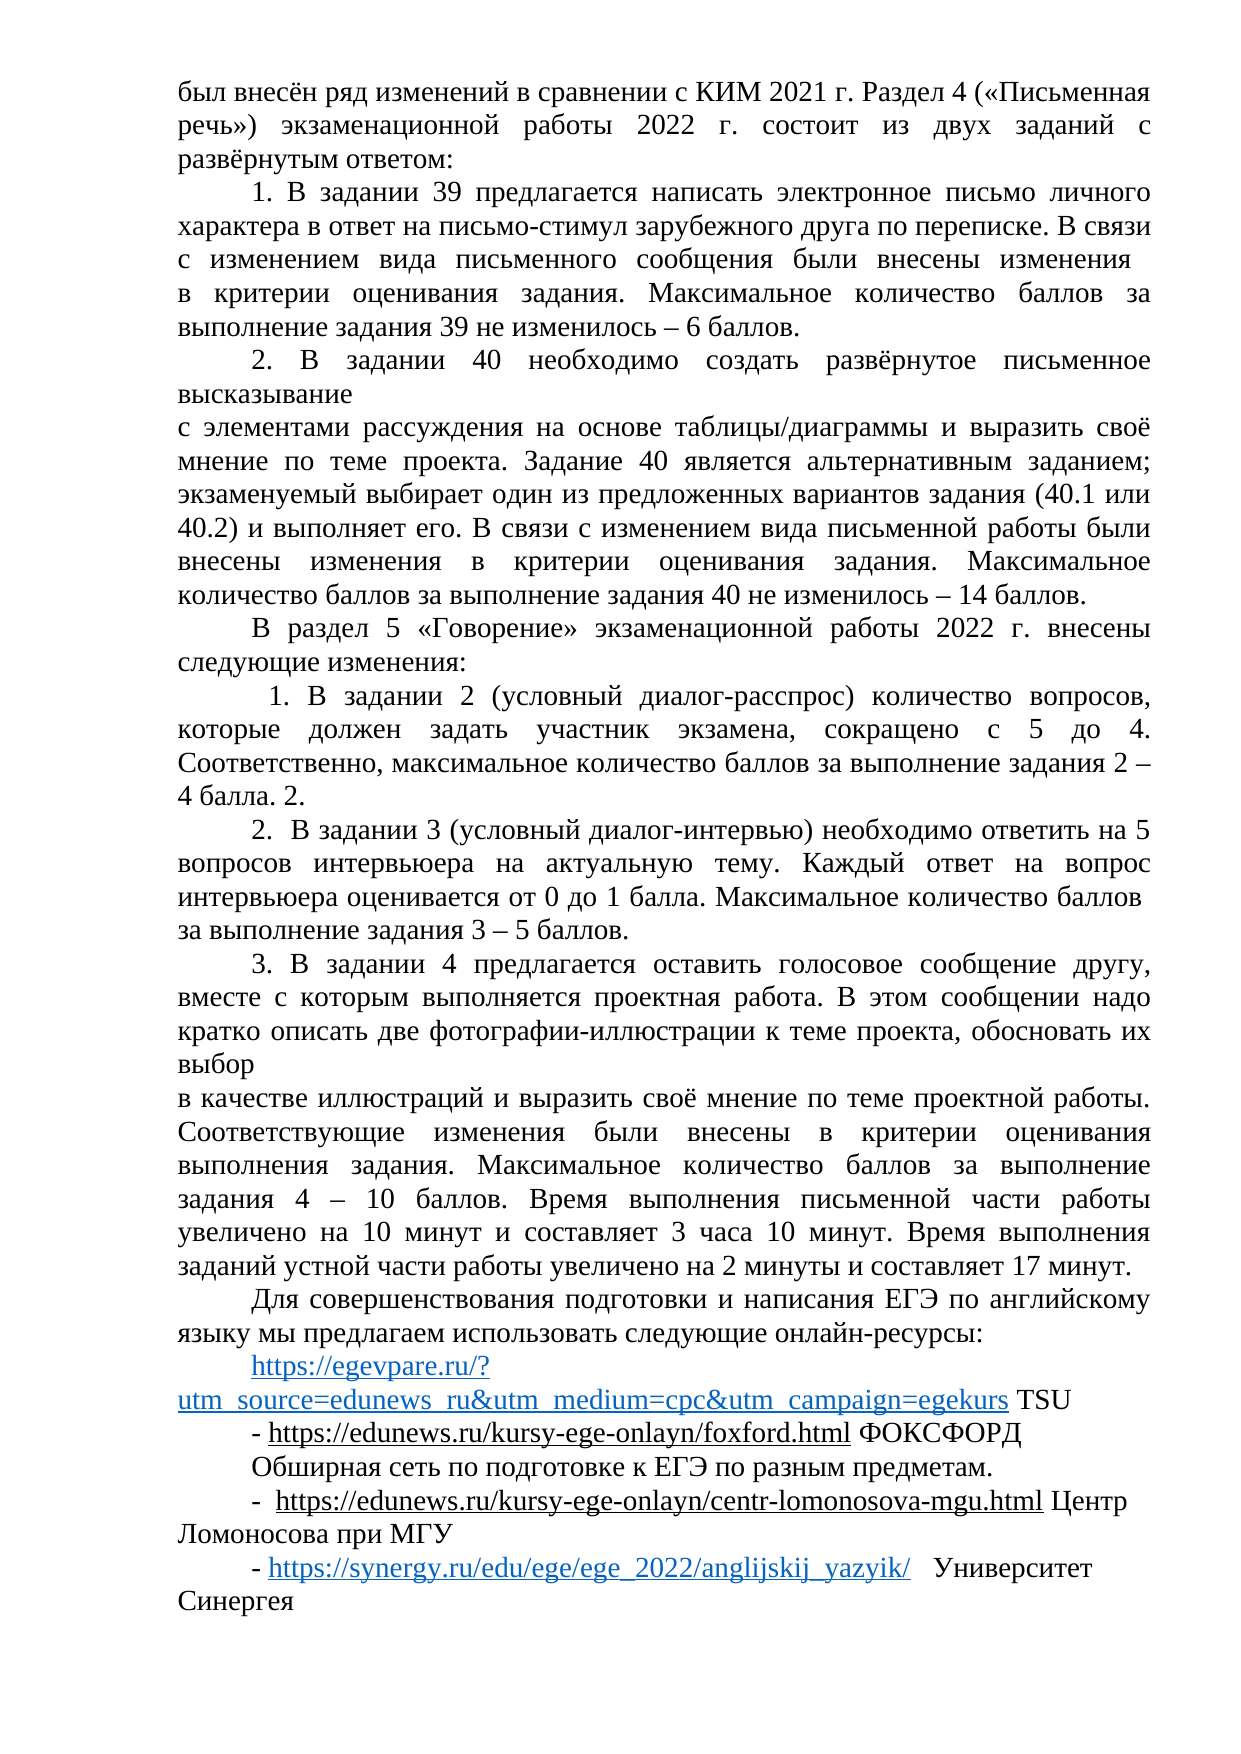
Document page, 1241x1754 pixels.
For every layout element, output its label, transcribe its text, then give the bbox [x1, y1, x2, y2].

text - https://synergy.ru/edu/ege/ege_2022/anglijskij_yazyik/ Университет Синергея [177, 1550, 1152, 1617]
text Обширная сеть по подготовке к ЕГЭ по разным предметам. [177, 1449, 1152, 1483]
text https://egevpare.ru/?utm_source=edunews_ru&utm_medium=cpc&utm_campaign=egekurs TSU [177, 1348, 1152, 1416]
text 2. В задании 40 необходимо создать развёрнутое письменное высказывание с элементами рассуждения на основе таблицы/диаграммы и выразить своё мнение по теме проекта. Задание 40 является альтернативным заданием; экзаменуемый выбирает один из предложенных вариантов задания (40.1 или 40.2) и выполняет его. В связи с изменением вида письменной работы были внесены изменения в критерии оценивания задания. Максимальное количество баллов за выполнение задания 40 не изменилось – 14 баллов. [177, 342, 1152, 611]
text - https://edunews.ru/kursy-ege-onlayn/centr-lomonosova-mgu.html Центр Ломоносова при МГУ [177, 1483, 1152, 1550]
text 1. В задании 2 (условный диалог-расспрос) количество вопросов, которые должен задать участник экзамена, сокращено с 5 до 4. Соответственно, максимальное количество баллов за выполнение задания 2 – 4 балла. 2. [177, 678, 1152, 812]
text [177, 74, 1152, 174]
text - https://edunews.ru/kursy-ege-onlayn/foxford.html ФОКСФОРД [177, 1416, 1152, 1449]
text В раздел 5 «Говорение» экзаменационной работы 2022 г. внесены следующие изменения: [177, 611, 1152, 678]
text 2. В задании 3 (условный диалог-интервью) необходимо ответить на 5 вопросов интервьюера на актуальную тему. Каждый ответ на вопрос интервьюера оценивается от 0 до 1 балла. Максимальное количество баллов за выполнение задания 3 – 5 баллов. [177, 812, 1152, 946]
text 3. В задании 4 предлагается оставить голосовое сообщение другу, вместе с которым выполняется проектная работа. В этом сообщении надо кратко описать две фотографии-иллюстрации к теме проекта, обосновать их выбор в качестве иллюстраций и выразить своё мнение по теме проектной работы. Соответствующие изменения были внесены в критерии оценивания выполнения задания. Максимальное количество баллов за выполнение задания 4 – 10 баллов. Время выполнения письменной части работы увеличено на 10 минут и составляет 3 часа 10 минут. Время выполнения заданий устной части работы увеличено на 2 минуты и составляет 17 минут. [177, 946, 1152, 1281]
text 1. В задании 39 предлагается написать электронное письмо личного характера в ответ на письмо-стимул зарубежного друга по переписке. В связи с изменением вида письменного сообщения были внесены изменения в критерии оценивания задания. Максимальное количество баллов за выполнение задания 39 не изменилось – 6 баллов. [177, 174, 1152, 342]
text Для совершенствования подготовки и написания ЕГЭ по английскому языку мы предлагаем использовать следующие онлайн-ресурсы: [177, 1281, 1152, 1348]
